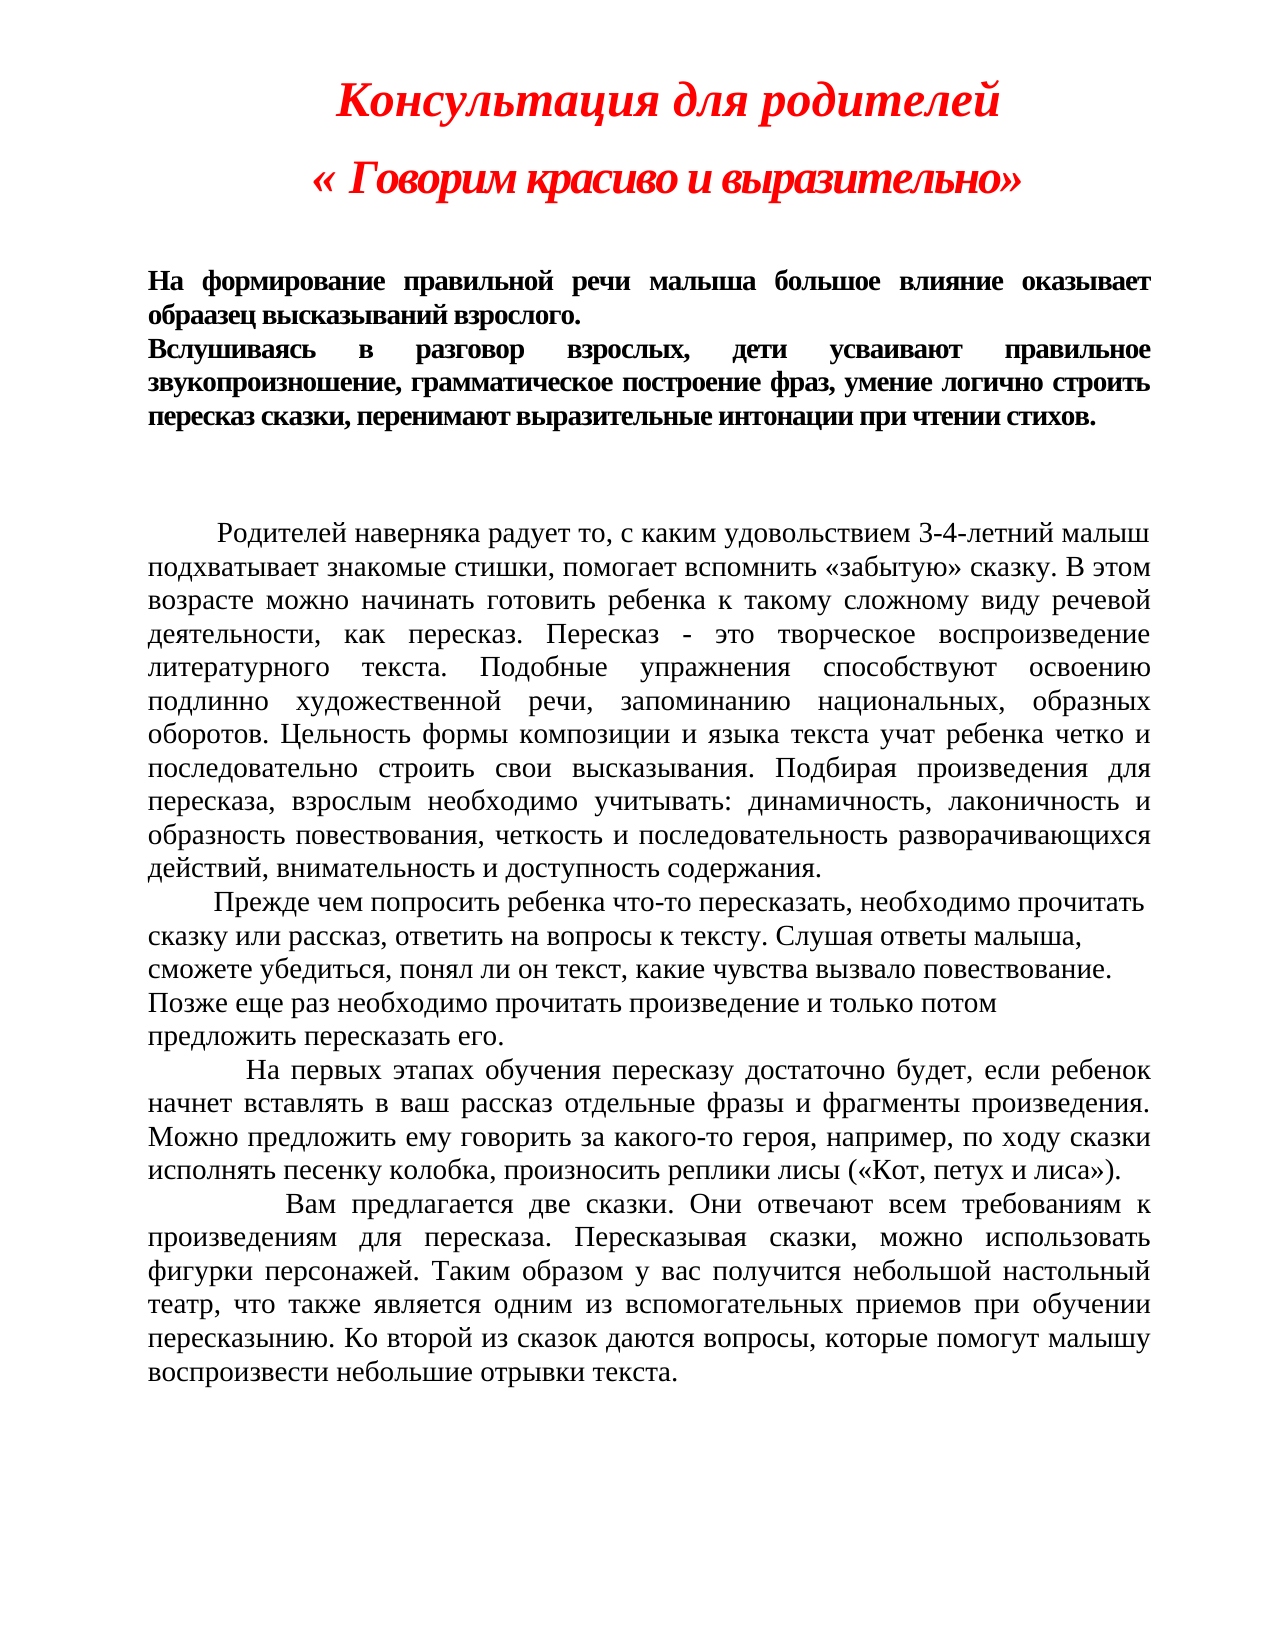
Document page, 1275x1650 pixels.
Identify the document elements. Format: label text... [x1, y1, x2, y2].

text « Говорим красиво и выразительно» [185, 153, 1152, 203]
text На формирование правильной речи малыша большое влияние оказывает обраазец высказываний взрослого. [148, 264, 1152, 332]
text На первых этапах обучения пересказу достаточно будет, если ребенок начнет вставлять в ваш рассказ отдельные фразы и фрагменты произведения. Можно предложить ему говорить за какого-то героя, например, по ходу сказки исполнять песенку колобка, произносить реплики лисы («Кот, петух и лиса»). [148, 1052, 1152, 1187]
text Вслушиваясь в разговор взрослых, дети усваивают правильное звукопроизношение, грамматическое построение фраз, умение логично строить пересказ сказки, перенимают выразительные интонации при чтении стихов. [148, 332, 1152, 432]
text Прежде чем попросить ребенка что-то пересказать, необходимо прочитать сказку или рассказ, ответить на вопросы к тексту. Слушая ответы малыша, сможете убедиться, понял ли он текст, какие чувства вызвало повествование. Позже еще раз необходимо прочитать произведение и только потом предложить пересказать его. [148, 885, 1152, 1052]
text Родителей наверняка радует то, с каким удовольствием 3-4-летний малыш подхватывает знакомые стишки, помогает вспомнить «забытую» сказку. В этом возрасте можно начинать готовить ребенка к такому сложному виду речевой деятельности, как пересказ. Пересказ - это творческое воспроизведение литературного текста. Подобные упражнения способствуют освоению подлинно художественной речи, запоминанию национальных, образных оборотов. Цельность формы композиции и языка текста учат ребенка четко и последовательно строить свои высказывания. Подбирая произведения для пересказа, взрослым необходимо учитывать: динамичность, лаконичность и образность повествования, четкость и последовательность разворачивающихся действий, внимательность и доступность содержания. [148, 516, 1152, 885]
text Консультация для родителей [185, 77, 1152, 127]
text Вам предлагается две сказки. Они отвечают всем требованиям к произведениям для пересказа. Пересказывая сказки, можно использовать фигурки персонажей. Таким образом у вас получится небольшой настольный театр, что также является одним из вспомогательных приемов при обучении пересказынию. Ко второй из сказок даются вопросы, которые помогут малышу воспроизвести небольшие отрывки текста. [148, 1187, 1152, 1388]
